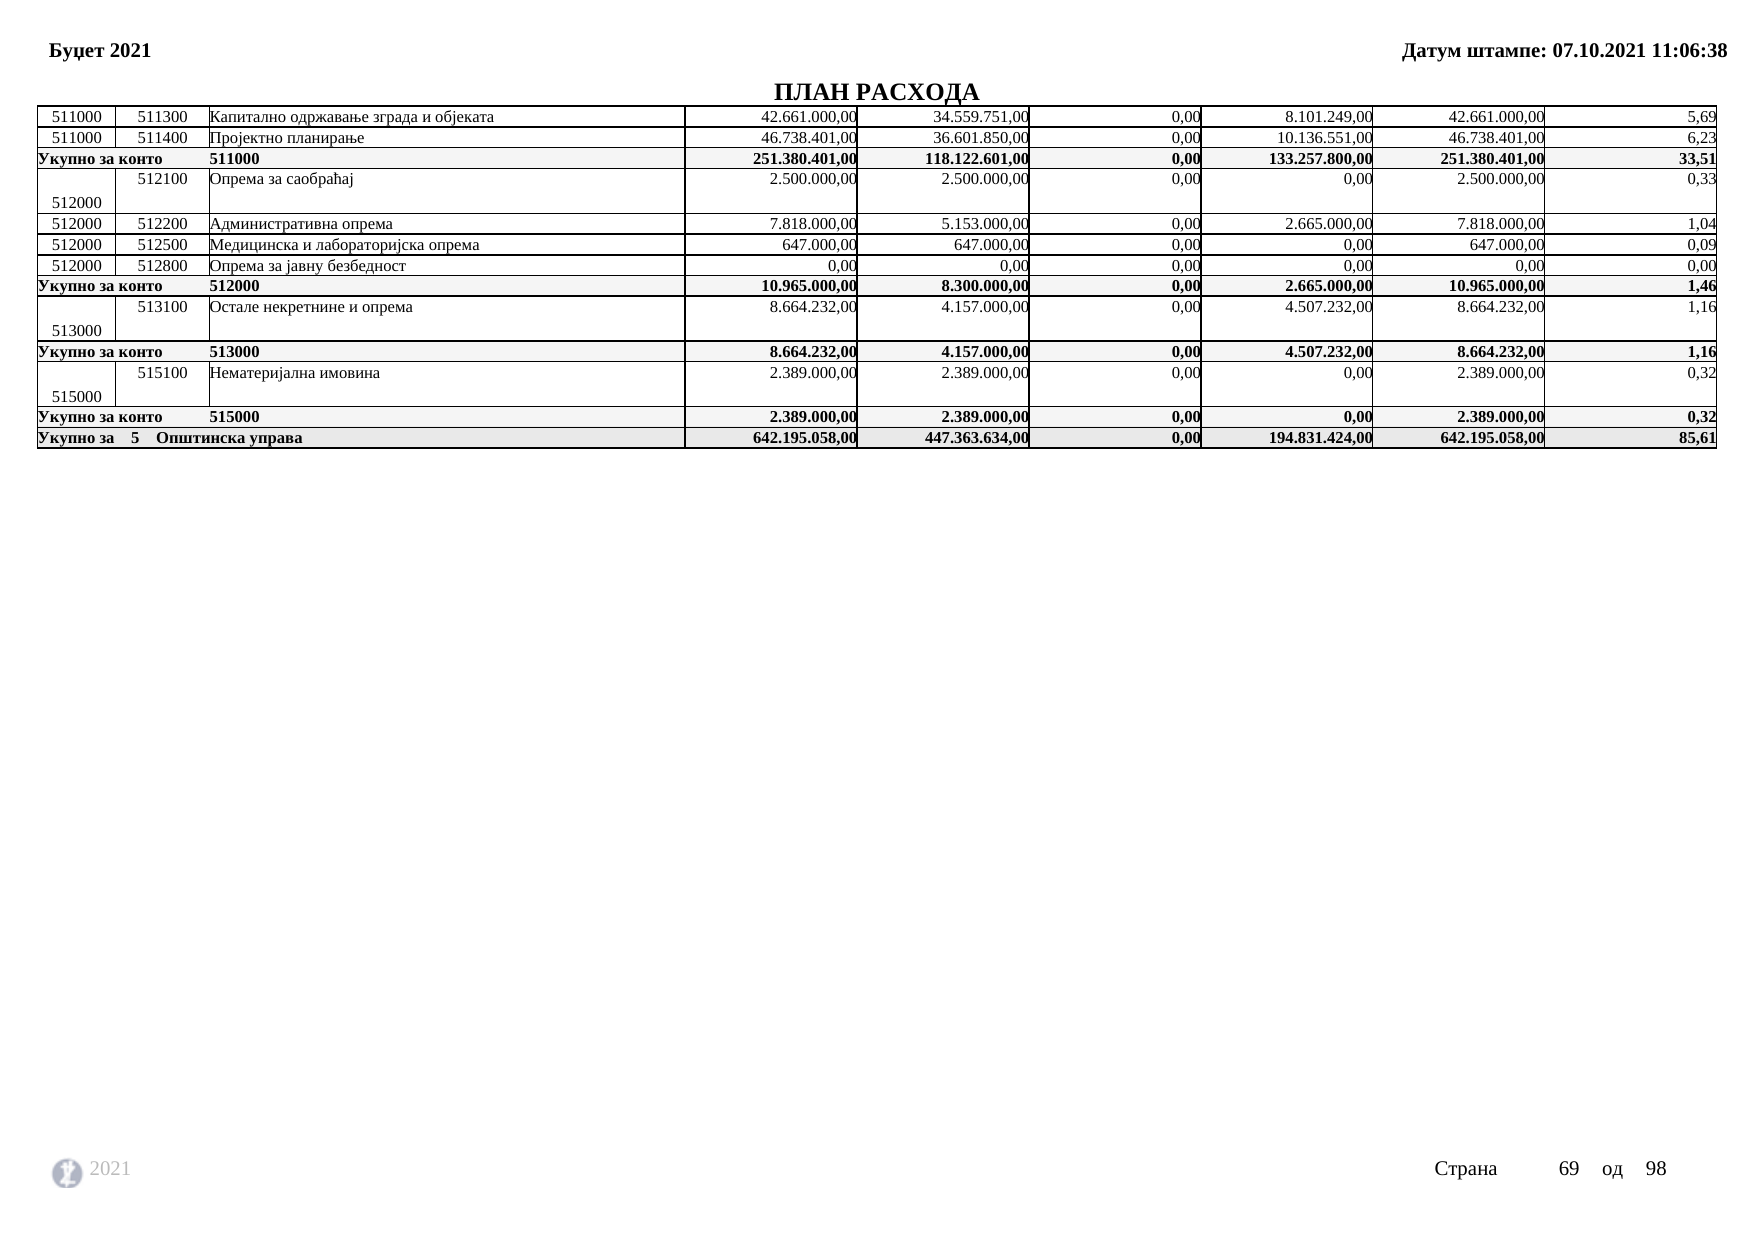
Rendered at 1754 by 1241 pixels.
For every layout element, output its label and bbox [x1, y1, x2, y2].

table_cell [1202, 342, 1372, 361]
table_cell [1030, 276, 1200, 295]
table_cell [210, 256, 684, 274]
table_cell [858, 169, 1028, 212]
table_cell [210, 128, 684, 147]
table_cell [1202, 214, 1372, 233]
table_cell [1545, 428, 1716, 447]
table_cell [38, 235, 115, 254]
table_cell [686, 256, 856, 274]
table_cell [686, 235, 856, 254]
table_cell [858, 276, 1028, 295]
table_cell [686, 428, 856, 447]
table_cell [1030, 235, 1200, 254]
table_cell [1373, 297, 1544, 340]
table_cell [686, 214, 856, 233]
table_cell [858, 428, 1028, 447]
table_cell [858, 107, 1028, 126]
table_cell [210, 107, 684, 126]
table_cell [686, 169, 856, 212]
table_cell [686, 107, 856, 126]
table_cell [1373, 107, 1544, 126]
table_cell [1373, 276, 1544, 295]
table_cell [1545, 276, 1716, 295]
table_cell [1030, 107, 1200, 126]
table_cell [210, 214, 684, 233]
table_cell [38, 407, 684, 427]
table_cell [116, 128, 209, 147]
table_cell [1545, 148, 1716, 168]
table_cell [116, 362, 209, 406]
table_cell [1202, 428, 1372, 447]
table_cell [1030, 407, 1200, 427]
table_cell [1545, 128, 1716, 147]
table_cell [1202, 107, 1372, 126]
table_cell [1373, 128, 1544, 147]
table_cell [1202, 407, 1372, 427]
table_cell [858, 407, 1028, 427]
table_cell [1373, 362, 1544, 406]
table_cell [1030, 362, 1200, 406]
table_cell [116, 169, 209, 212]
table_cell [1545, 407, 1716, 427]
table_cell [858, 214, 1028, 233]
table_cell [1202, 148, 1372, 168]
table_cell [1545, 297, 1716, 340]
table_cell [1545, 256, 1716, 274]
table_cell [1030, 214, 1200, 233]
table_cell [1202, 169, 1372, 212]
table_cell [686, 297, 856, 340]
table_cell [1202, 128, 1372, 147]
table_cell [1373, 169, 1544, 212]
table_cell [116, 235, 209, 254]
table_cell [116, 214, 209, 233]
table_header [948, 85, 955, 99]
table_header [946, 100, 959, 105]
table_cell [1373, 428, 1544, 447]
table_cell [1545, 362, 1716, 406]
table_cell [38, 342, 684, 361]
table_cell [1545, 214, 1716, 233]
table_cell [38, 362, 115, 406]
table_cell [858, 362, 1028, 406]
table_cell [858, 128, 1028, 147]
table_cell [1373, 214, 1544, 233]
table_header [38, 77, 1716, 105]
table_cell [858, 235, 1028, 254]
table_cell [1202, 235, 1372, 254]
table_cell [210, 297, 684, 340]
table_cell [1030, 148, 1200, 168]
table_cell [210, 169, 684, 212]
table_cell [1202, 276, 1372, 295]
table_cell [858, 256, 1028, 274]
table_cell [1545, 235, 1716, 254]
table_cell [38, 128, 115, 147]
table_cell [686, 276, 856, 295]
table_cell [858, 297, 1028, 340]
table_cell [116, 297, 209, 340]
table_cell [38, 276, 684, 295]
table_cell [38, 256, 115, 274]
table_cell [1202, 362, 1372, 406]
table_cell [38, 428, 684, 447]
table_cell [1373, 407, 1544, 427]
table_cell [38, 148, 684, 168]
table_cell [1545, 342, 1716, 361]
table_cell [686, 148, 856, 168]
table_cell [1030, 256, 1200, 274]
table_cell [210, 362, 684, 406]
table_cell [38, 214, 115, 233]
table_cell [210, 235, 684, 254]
picture [48, 1155, 87, 1188]
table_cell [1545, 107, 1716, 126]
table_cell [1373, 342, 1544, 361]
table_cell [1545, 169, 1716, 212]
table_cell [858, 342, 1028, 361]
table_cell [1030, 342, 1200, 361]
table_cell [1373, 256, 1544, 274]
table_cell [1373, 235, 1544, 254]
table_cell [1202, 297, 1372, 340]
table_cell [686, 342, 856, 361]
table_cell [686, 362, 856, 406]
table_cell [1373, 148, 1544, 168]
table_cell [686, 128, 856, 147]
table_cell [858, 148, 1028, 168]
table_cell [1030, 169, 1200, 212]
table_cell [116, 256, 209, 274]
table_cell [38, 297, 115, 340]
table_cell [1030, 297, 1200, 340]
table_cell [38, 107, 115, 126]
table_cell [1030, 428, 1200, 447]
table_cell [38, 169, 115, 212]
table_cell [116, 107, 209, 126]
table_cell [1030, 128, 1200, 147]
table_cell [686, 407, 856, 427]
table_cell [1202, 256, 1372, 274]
